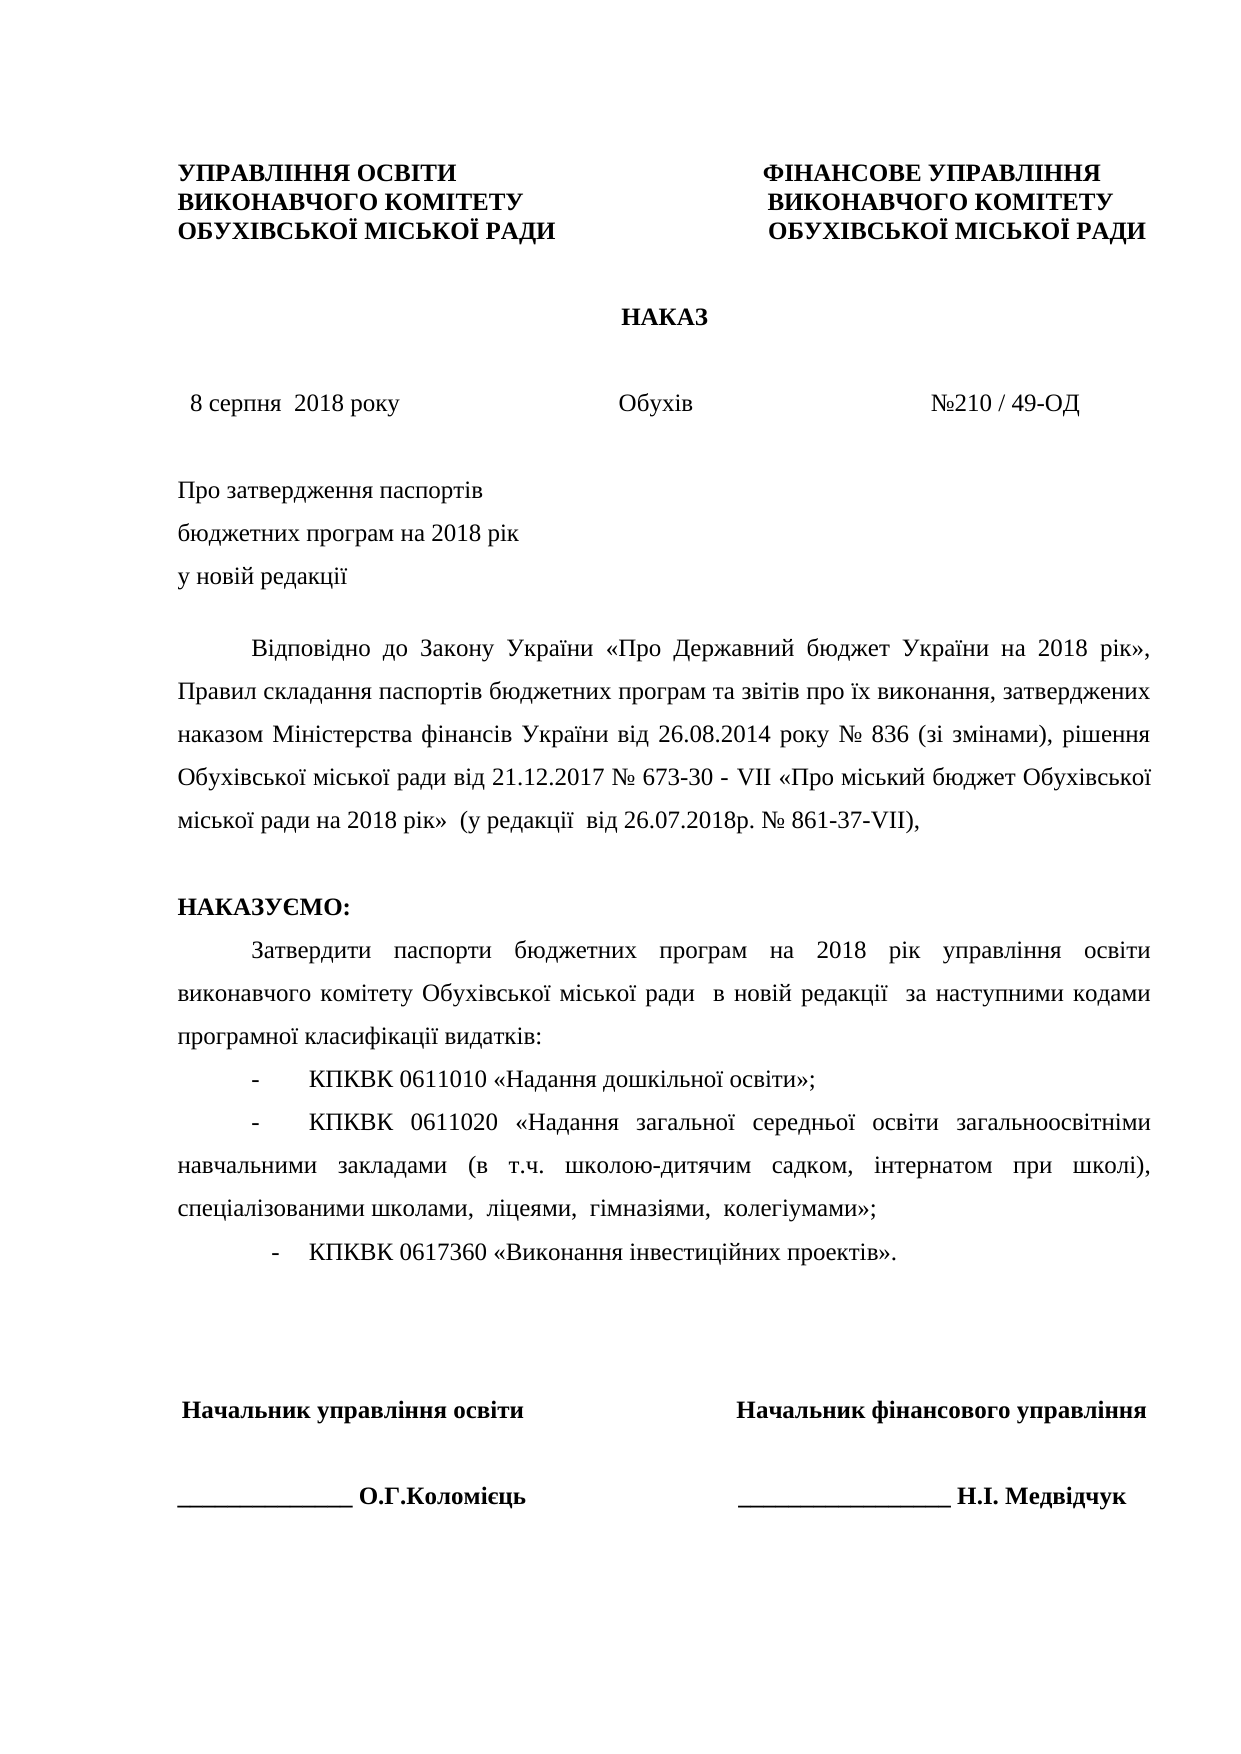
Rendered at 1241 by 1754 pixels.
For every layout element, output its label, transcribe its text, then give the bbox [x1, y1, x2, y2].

text 8 серпня 2018 року Обухів №210 / 49-ОД [177, 388, 1152, 417]
text ______________ О.Г.Коломієць _________________ Н.І. Медвідчук [177, 1481, 1152, 1510]
list КПКВК 0611020 «Надання загальної середньої освіти загальноосвітніми навчальними закладами (в т.ч. школою-дитячим садком, інтернатом при школі), спеціалізованими школами, ліцеями, гімназіями, колегіумами»; [177, 1107, 1152, 1222]
subtitle ОБУХІВСЬКОЇ МІСЬКОЇ РАДИ ОБУХІВСЬКОЇ МІСЬКОЇ РАДИ [177, 216, 1152, 245]
subtitle ВИКОНАВЧОГО КОМІТЕТУ ВИКОНАВЧОГО КОМІТЕТУ [177, 187, 1152, 216]
text НАКАЗ [177, 302, 1152, 331]
text НАКАЗУЄМО: [177, 892, 1152, 920]
text Затвердити паспорти бюджетних програм на 2018 рік управління освіти виконавчого комітету Обухівської міської ради в новій редакції за наступними кодами програмної класифікації видатків: [177, 935, 1152, 1050]
list КПКВК 0617360 «Виконання інвестиційних проектів». [271, 1237, 1152, 1265]
text Начальник управління освіти Начальник фінансового управління [177, 1395, 1152, 1423]
text бюджетних програм на 2018 рік [177, 518, 1152, 547]
text у новій редакції [177, 561, 1152, 590]
text Про затвердження паспортів [177, 475, 1152, 503]
list КПКВК 0611010 «Надання дошкільної освіти»; [177, 1064, 1152, 1093]
subtitle УПРАВЛІННЯ ОСВІТИ ФІНАНСОВЕ УПРАВЛІННЯ [177, 158, 1152, 187]
text Відповідно до Закону України «Про Державний бюджет України на 2018 рік», Правил складання паспортів бюджетних програм та звітів про їх виконання, затверджених наказом Міністерства фінансів України від 26.08.2014 року № 836 (зі змінами), рішення Обухівської міської ради від 21.12.2017 № 673-30 - VII «Про міський бюджет Обухівської міської ради на 2018 рік» (у редакції від 26.07.2018р. № 861-37-VII), [177, 633, 1152, 834]
